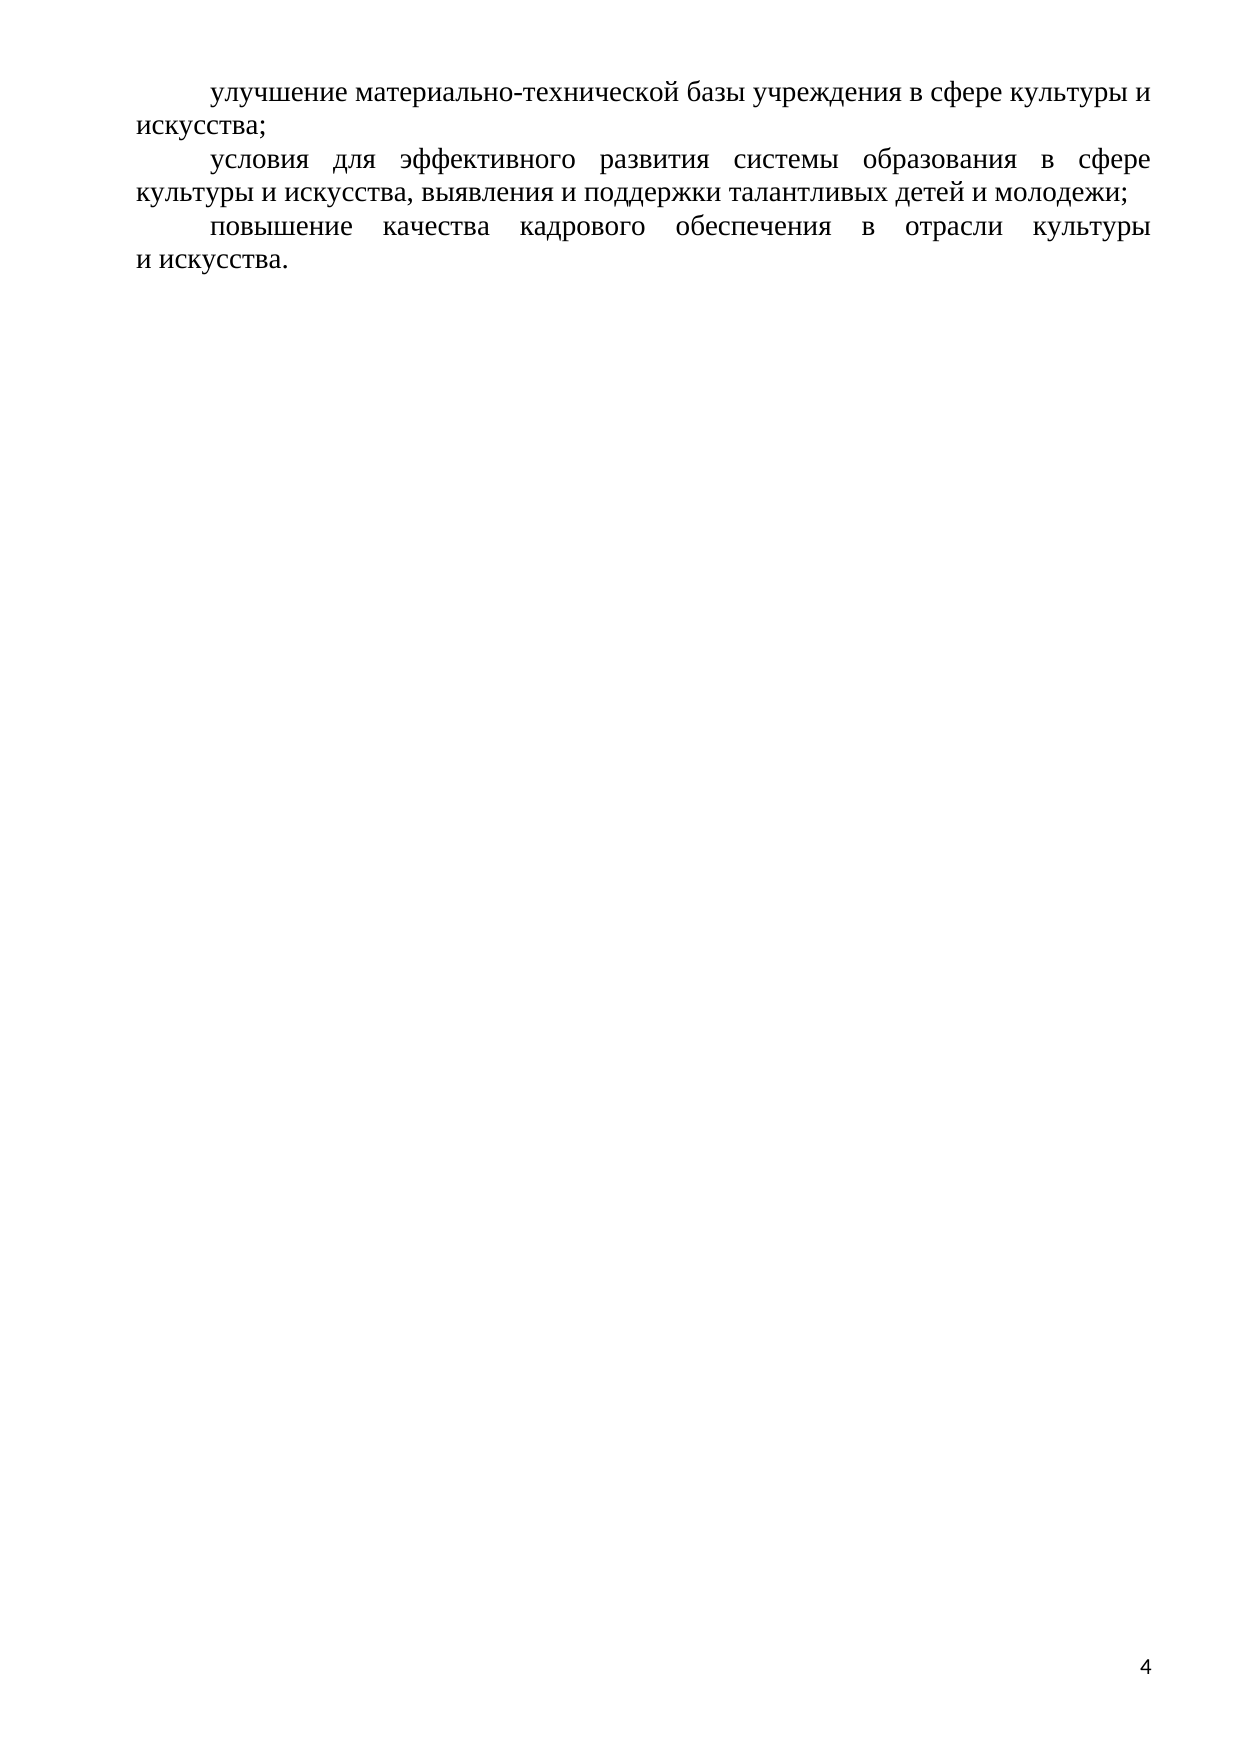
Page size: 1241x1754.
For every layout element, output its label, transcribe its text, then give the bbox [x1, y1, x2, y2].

text повышение качества кадрового обеспечения в отрасли культуры и искусства. [136, 208, 1152, 275]
text улучшение материально-технической базы учреждения в сфере культуры и искусства; [136, 74, 1152, 141]
text условия для эффективного развития системы образования в сфере культуры и искусства, выявления и поддержки талантливых детей и молодежи; [136, 141, 1152, 208]
